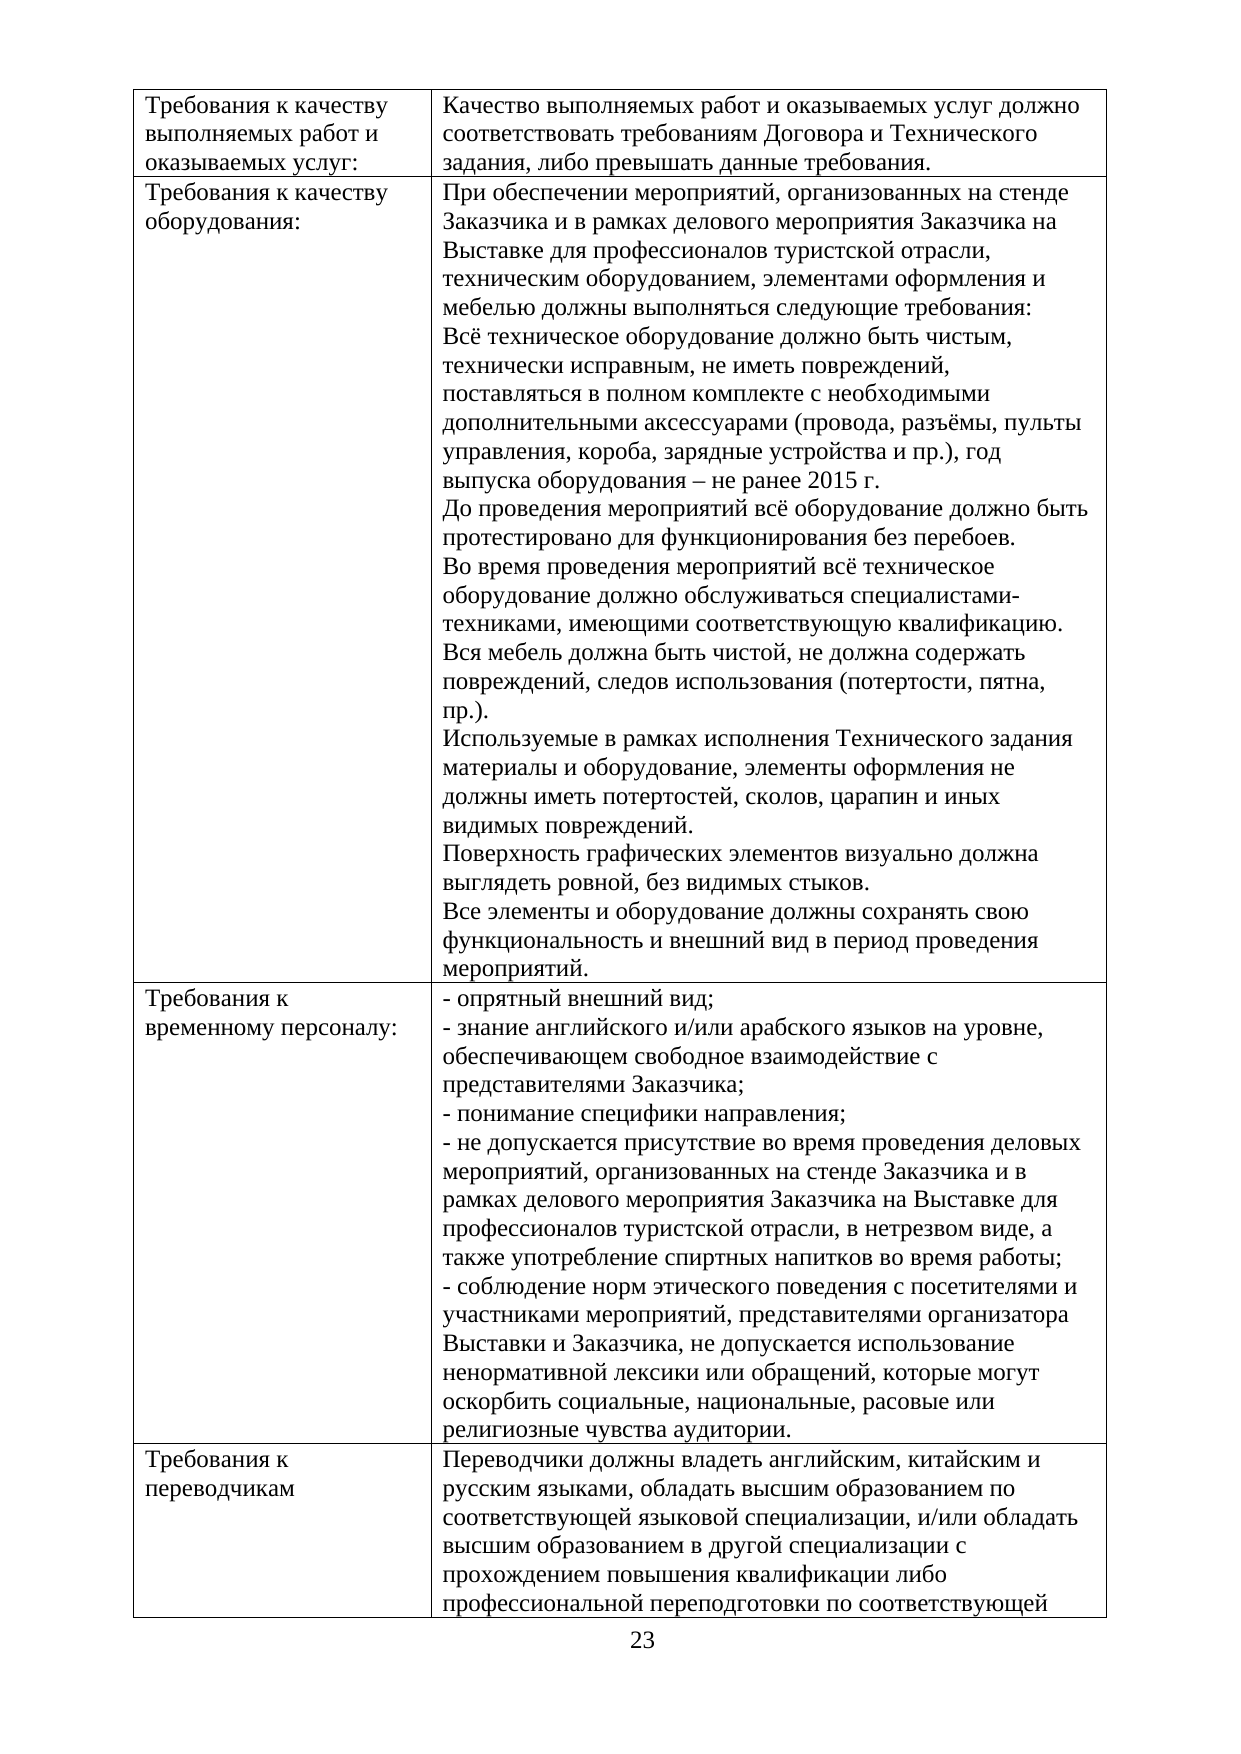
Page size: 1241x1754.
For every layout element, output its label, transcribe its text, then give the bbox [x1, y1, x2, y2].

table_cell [134, 1444, 431, 1617]
table_cell - опрятный внешний вид; - знание английского и/или арабского языков на уровне, обеспечивающем свободное взаимодействие с представителями Заказчика; - понимание специфики направления; - не допускается присутствие во время проведения деловых мероприятий, организованных на стенде Заказчика и в рамках делового мероприятия Заказчика на Выставке для профессионалов туристской отрасли, в нетрезвом виде, а также употребление спиртных напитков во время работы; - соблюдение норм этического поведения с посетителями и участниками мероприятий, представителями организатора Выставки и Заказчика, не допускается использование ненормативной лексики или обращений, которые могут оскорбить социальные, национальные, расовые или религиозные чувства аудитории. [432, 983, 1106, 1443]
table_cell При обеспечении мероприятий, организованных на стенде Заказчика и в рамках делового мероприятия Заказчика на Выставке для профессионалов туристской отрасли, техническим оборудованием, элементами оформления и мебелью должны выполняться следующие требования: Всё техническое оборудование должно быть чистым, технически исправным, не иметь повреждений, поставляться в полном комплекте с необходимыми дополнительными аксессуарами (провода, разъёмы, пульты управления, короба, зарядные устройства и пр.), год выпуска оборудования – не ранее 2015 г. До проведения мероприятий всё оборудование должно быть протестировано для функционирования без перебоев. Во время проведения мероприятий всё техническое оборудование должно обслуживаться специалистами-техниками, имеющими соответствующую квалификацию. Вся мебель должна быть чистой, не должна содержать повреждений, следов использования (потертости, пятна, пр.). Используемые в рамках исполнения Технического задания материалы и оборудование, элементы оформления не должны иметь потертостей, сколов, царапин и иных видимых повреждений. Поверхность графических элементов визуально должна выглядеть ровной, без видимых стыков. Все элементы и оборудование должны сохранять свою функциональность и внешний вид в период проведения мероприятий. [432, 177, 1106, 982]
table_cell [432, 1444, 1106, 1617]
table_cell Качество выполняемых работ и оказываемых услуг должно соответствовать требованиям Договора и Технического задания, либо превышать данные требования. [432, 90, 1106, 176]
table_cell Требования к качеству оборудования: [134, 177, 431, 982]
table_cell Требования к качеству выполняемых работ и оказываемых услуг: [134, 90, 431, 176]
table_cell Требования к временному персоналу: [134, 983, 431, 1443]
